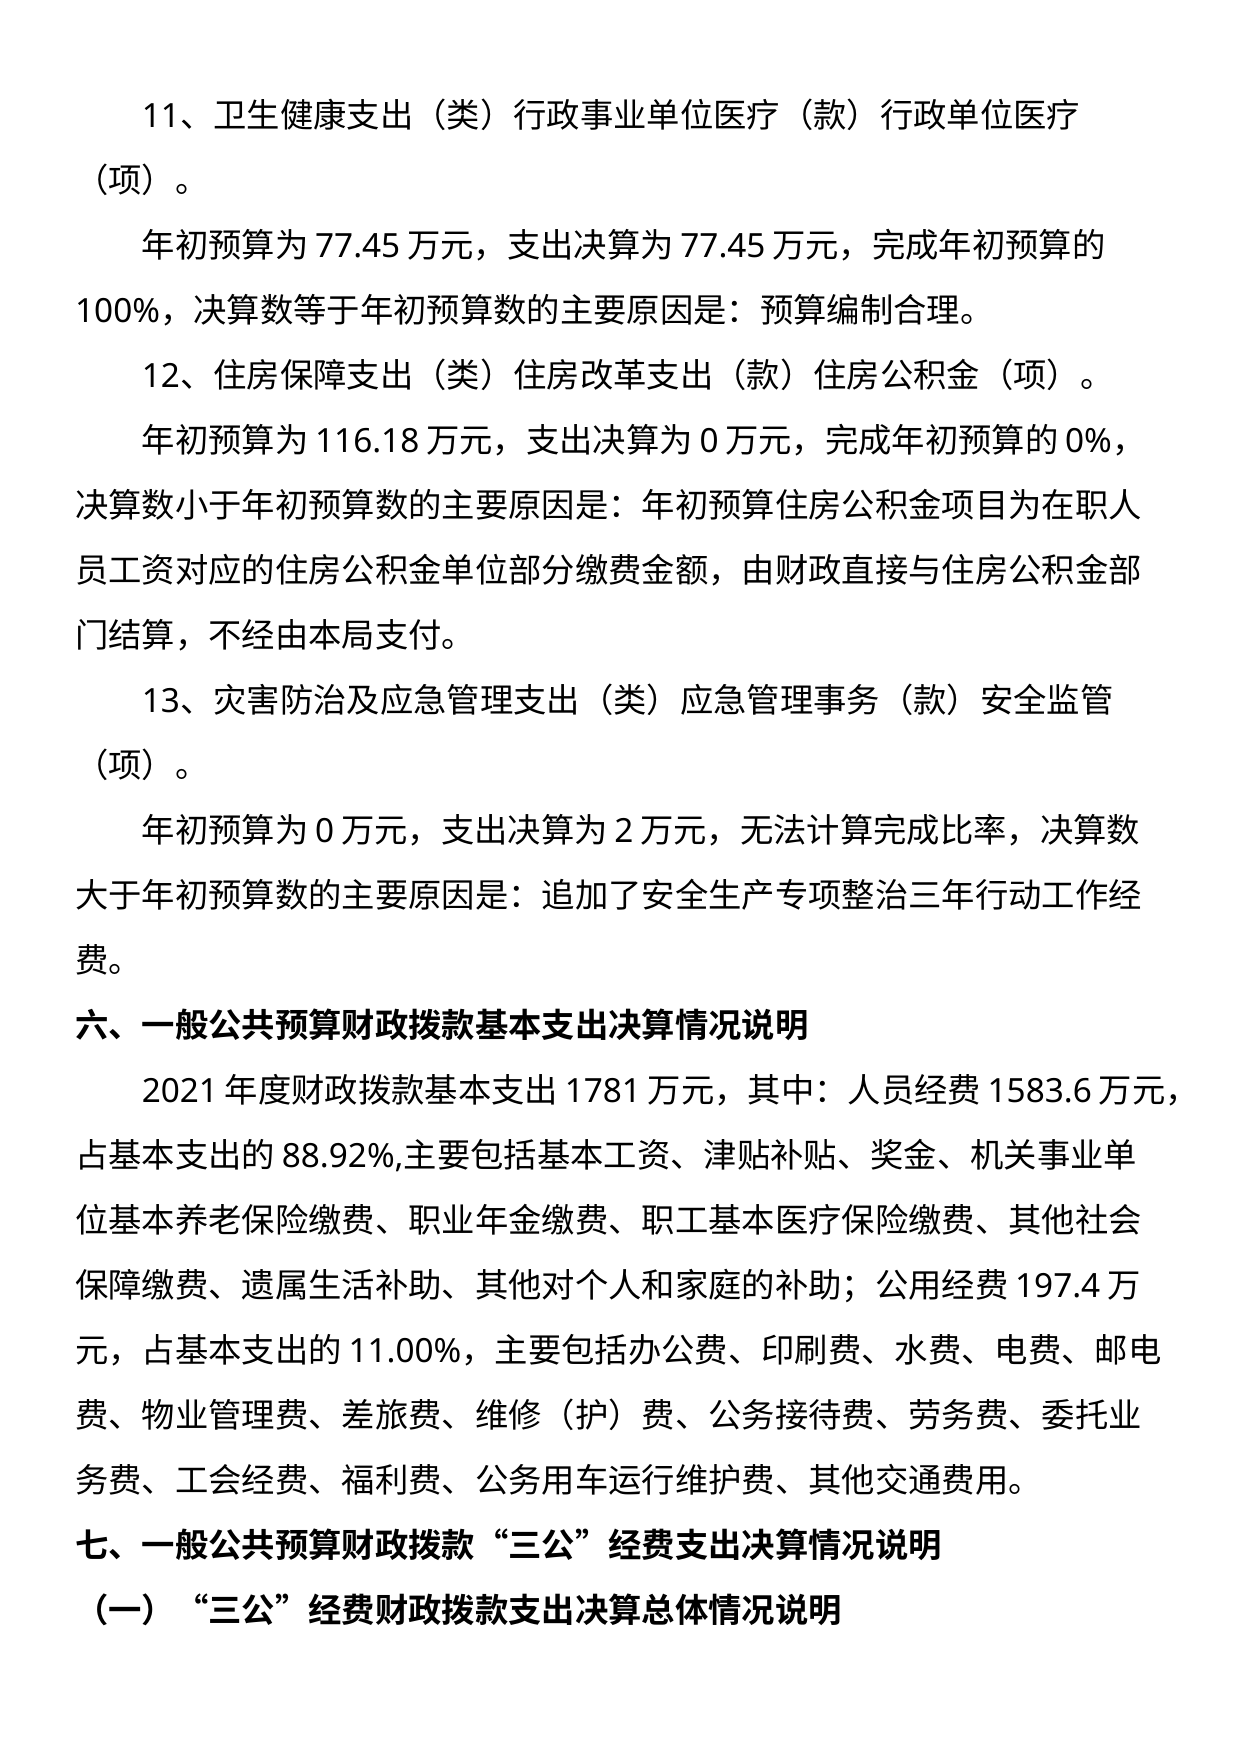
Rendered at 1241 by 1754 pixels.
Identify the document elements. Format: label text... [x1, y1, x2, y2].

text 六、一般公共预算财政拨款基本支出决算情况说明 [75, 991, 1165, 1056]
text 11、卫生健康支出（类）行政事业单位医疗（款）行政单位医疗（项）。 [75, 81, 1165, 211]
text 12、住房保障支出（类）住房改革支出（款）住房公积金（项）。 [75, 341, 1165, 406]
text 13、灾害防治及应急管理支出（类）应急管理事务（款）安全监管（项）。 [75, 666, 1165, 796]
text 七、一般公共预算财政拨款“三公”经费支出决算情况说明 [75, 1511, 1165, 1576]
text 年初预算为77.45万元，支出决算为77.45万元，完成年初预算的100%，决算数等于年初预算数的主要原因是：预算编制合理。 [75, 211, 1165, 341]
text 2021年度财政拨款基本支出1781万元，其中：人员经费1583.6万元，占基本支出的88.92%,主要包括基本工资、津贴补贴、奖金、机关事业单位基本养老保险缴费、职业年金缴费、职工基本医疗保险缴费、其他社会保障缴费、遗属生活补助、其他对个人和家庭的补助；公用经费197.4万元，占基本支出的11.00%，主要包括办公费、印刷费、水费、电费、邮电费、物业管理费、差旅费、维修（护）费、公务接待费、劳务费、委托业务费、工会经费、福利费、公务用车运行维护费、其他交通费用。 [75, 1056, 1165, 1511]
text 年初预算为0万元，支出决算为2万元，无法计算完成比率，决算数大于年初预算数的主要原因是：追加了安全生产专项整治三年行动工作经费。 [75, 796, 1165, 991]
text （一）“三公”经费财政拨款支出决算总体情况说明 [75, 1576, 1165, 1641]
text 年初预算为116.18万元，支出决算为0万元，完成年初预算的0%，决算数小于年初预算数的主要原因是：年初预算住房公积金项目为在职人员工资对应的住房公积金单位部分缴费金额，由财政直接与住房公积金部门结算，不经由本局支付。 [75, 406, 1165, 666]
